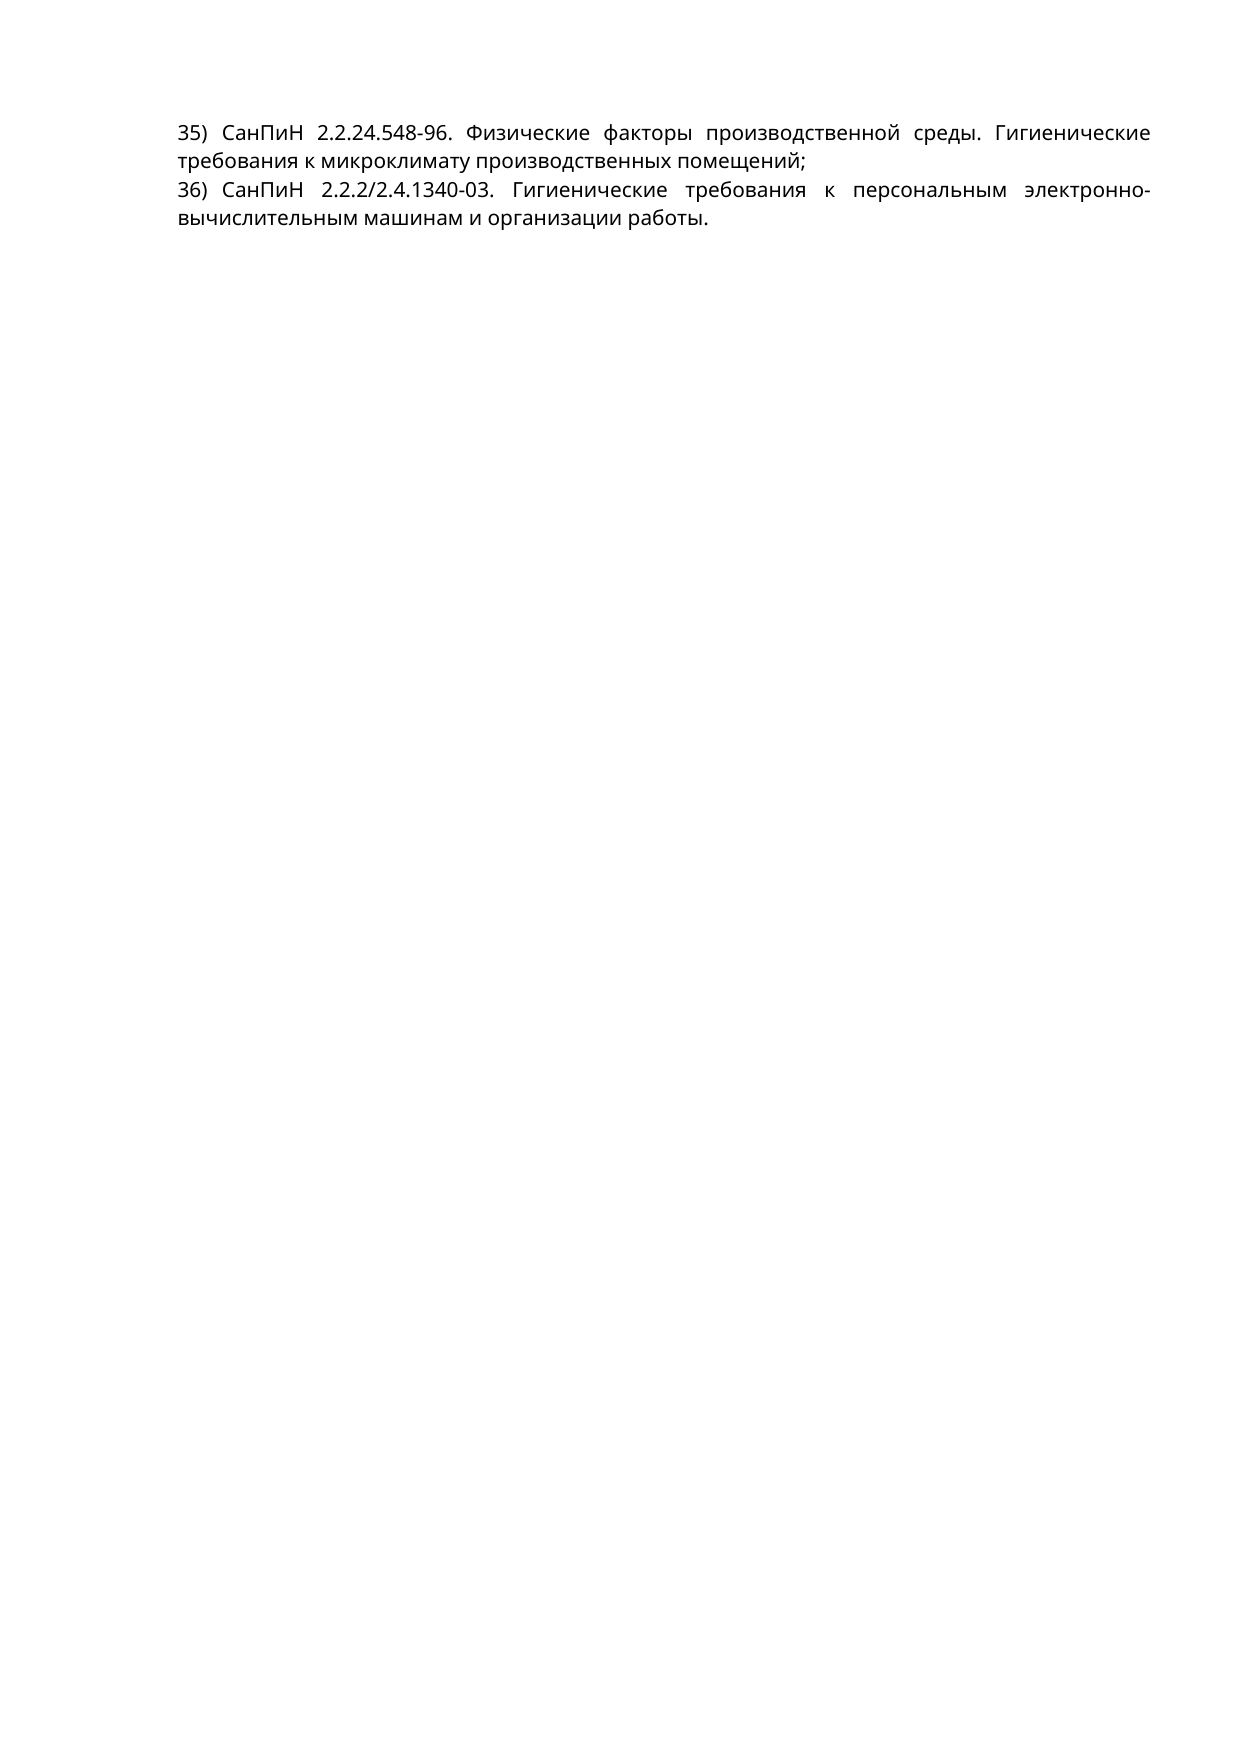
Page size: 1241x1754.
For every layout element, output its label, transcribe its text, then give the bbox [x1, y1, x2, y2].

list СанПиН 2.2.24.548-96. Физические факторы производственной среды. Гигиенические требования к микроклимату производственных помещений; [177, 118, 1152, 175]
list СанПиН 2.2.2/2.4.1340-03. Гигиенические требования к персональным электронно-вычислительным машинам и организации работы. [177, 175, 1152, 232]
